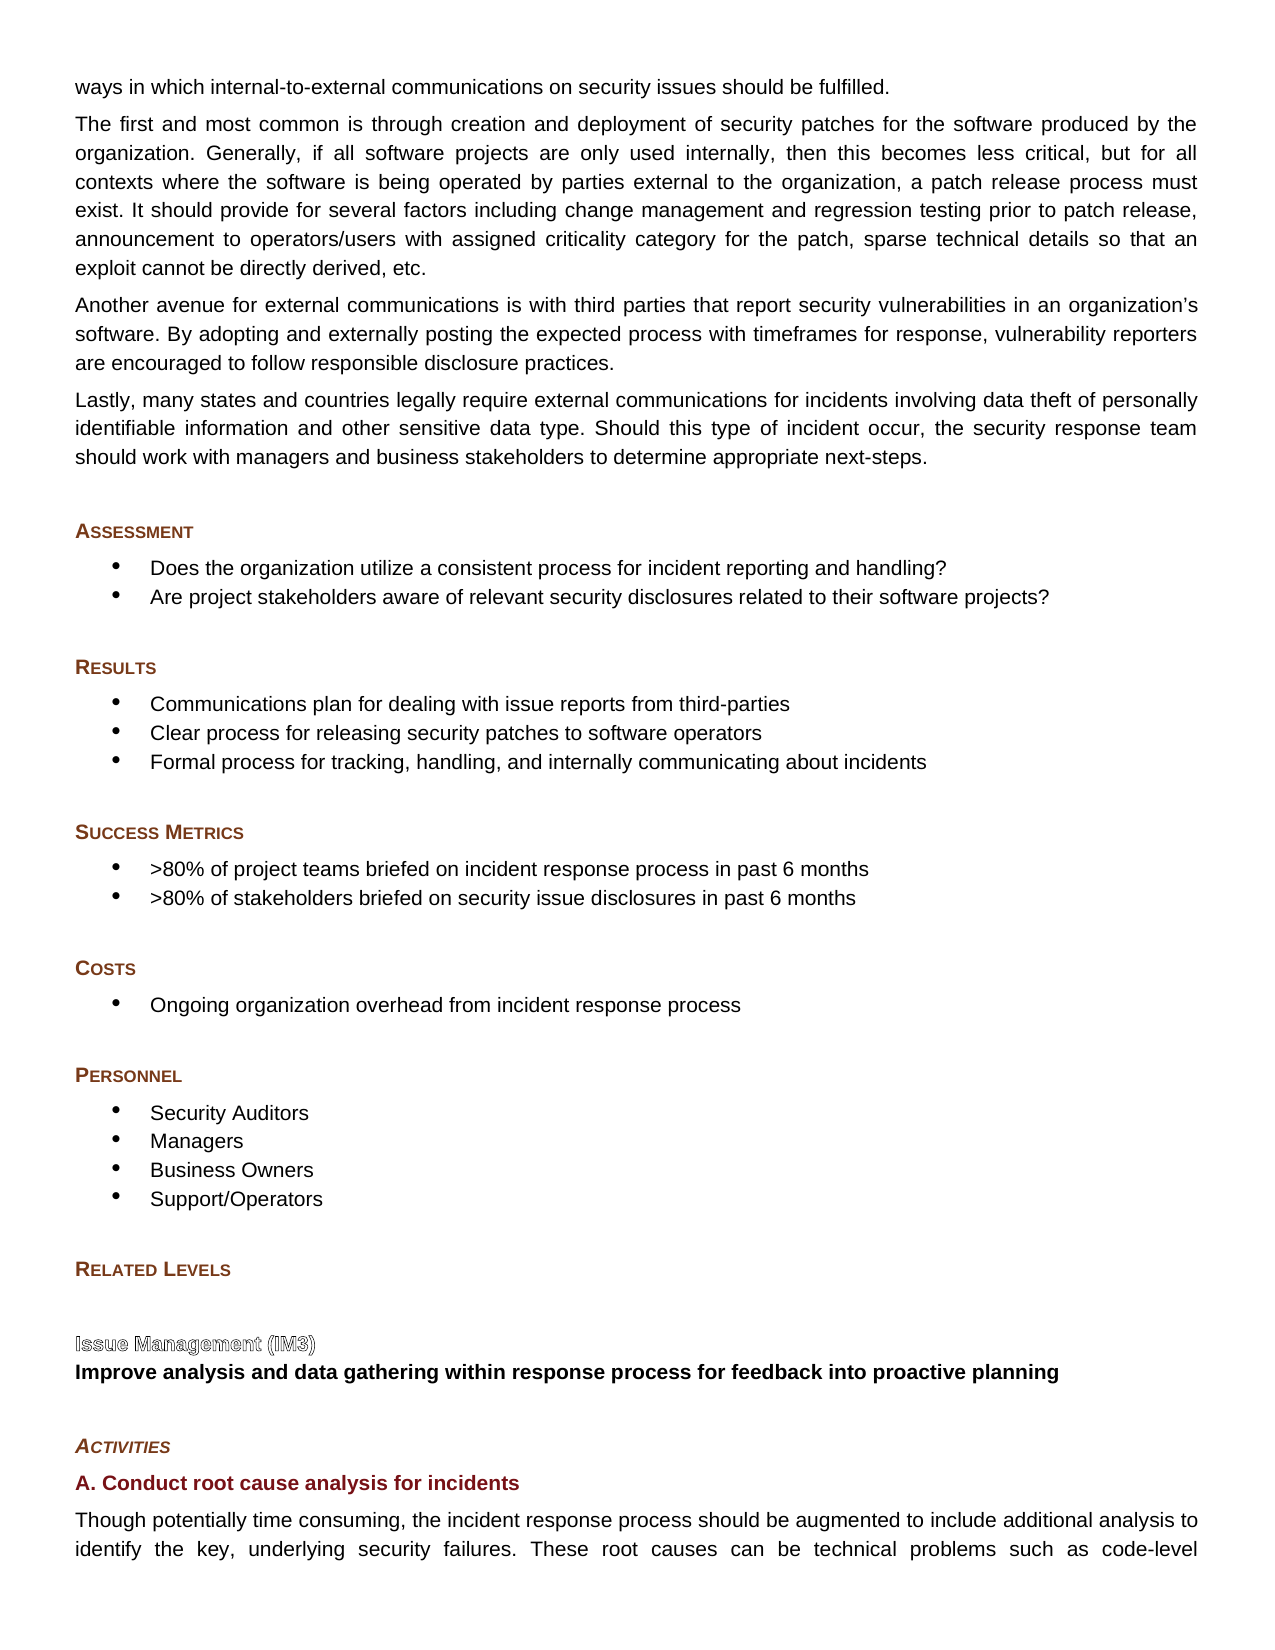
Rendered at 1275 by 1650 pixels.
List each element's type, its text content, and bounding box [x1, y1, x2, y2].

text Improve analysis and data gathering within response process for feedback into proactive planning [75, 1360, 1200, 1384]
list Managers [112, 1129, 1200, 1153]
list Ongoing organization overhead from incident response process [112, 993, 1200, 1017]
list Formal process for tracking, handling, and internally communicating about incidents [112, 750, 1200, 774]
list Business Owners [112, 1158, 1200, 1182]
list Clear process for releasing security patches to software operators [112, 721, 1200, 745]
text Results [75, 655, 1200, 679]
text A. Conduct root cause analysis for incidents [75, 1471, 1200, 1495]
list >80% of project teams briefed on incident response process in past 6 months [112, 857, 1200, 881]
text Another avenue for external communications is with third parties that report security vulnerabilities in an organization’s software. By adopting and externally posting the expected process with timeframes for response, vulnerability reporters are encouraged to follow responsible disclosure practices. [75, 293, 1200, 374]
title Issue Management (IM3) [75, 1331, 1200, 1355]
text The first and most common is through creation and deployment of security patches for the software produced by the organization. Generally, if all software projects are only used internally, then this becomes less critical, but for all contexts where the software is being operated by parties external to the organization, a patch release process must exist. It should provide for several factors including change management and regression testing prior to patch release, announcement to operators/users with assigned criticality category for the patch, sparse technical details so that an exploit cannot be directly derived, etc. [75, 112, 1200, 280]
text Success Metrics [75, 820, 1200, 844]
text Lastly, many states and countries legally require external communications for incidents involving data theft of personally identifiable information and other sensitive data type. Should this type of incident occur, the security response team should work with managers and business stakeholders to determine appropriate next-steps. [75, 387, 1200, 469]
text Assessment [75, 519, 1200, 543]
text Related Levels [75, 1257, 1200, 1281]
text Personnel [75, 1063, 1200, 1087]
list Does the organization utilize a consistent process for incident reporting and handling? [112, 556, 1200, 580]
text Costs [75, 956, 1200, 980]
list Are project stakeholders aware of relevant security disclosures related to their software projects? [112, 585, 1200, 609]
list Communications plan for dealing with issue reports from third-parties [112, 692, 1200, 716]
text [75, 1508, 1200, 1561]
text Activities [75, 1434, 1200, 1458]
list Security Auditors [112, 1100, 1200, 1124]
list >80% of stakeholders briefed on security issue disclosures in past 6 months [112, 886, 1200, 910]
list Support/Operators [112, 1187, 1200, 1211]
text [75, 75, 1200, 99]
